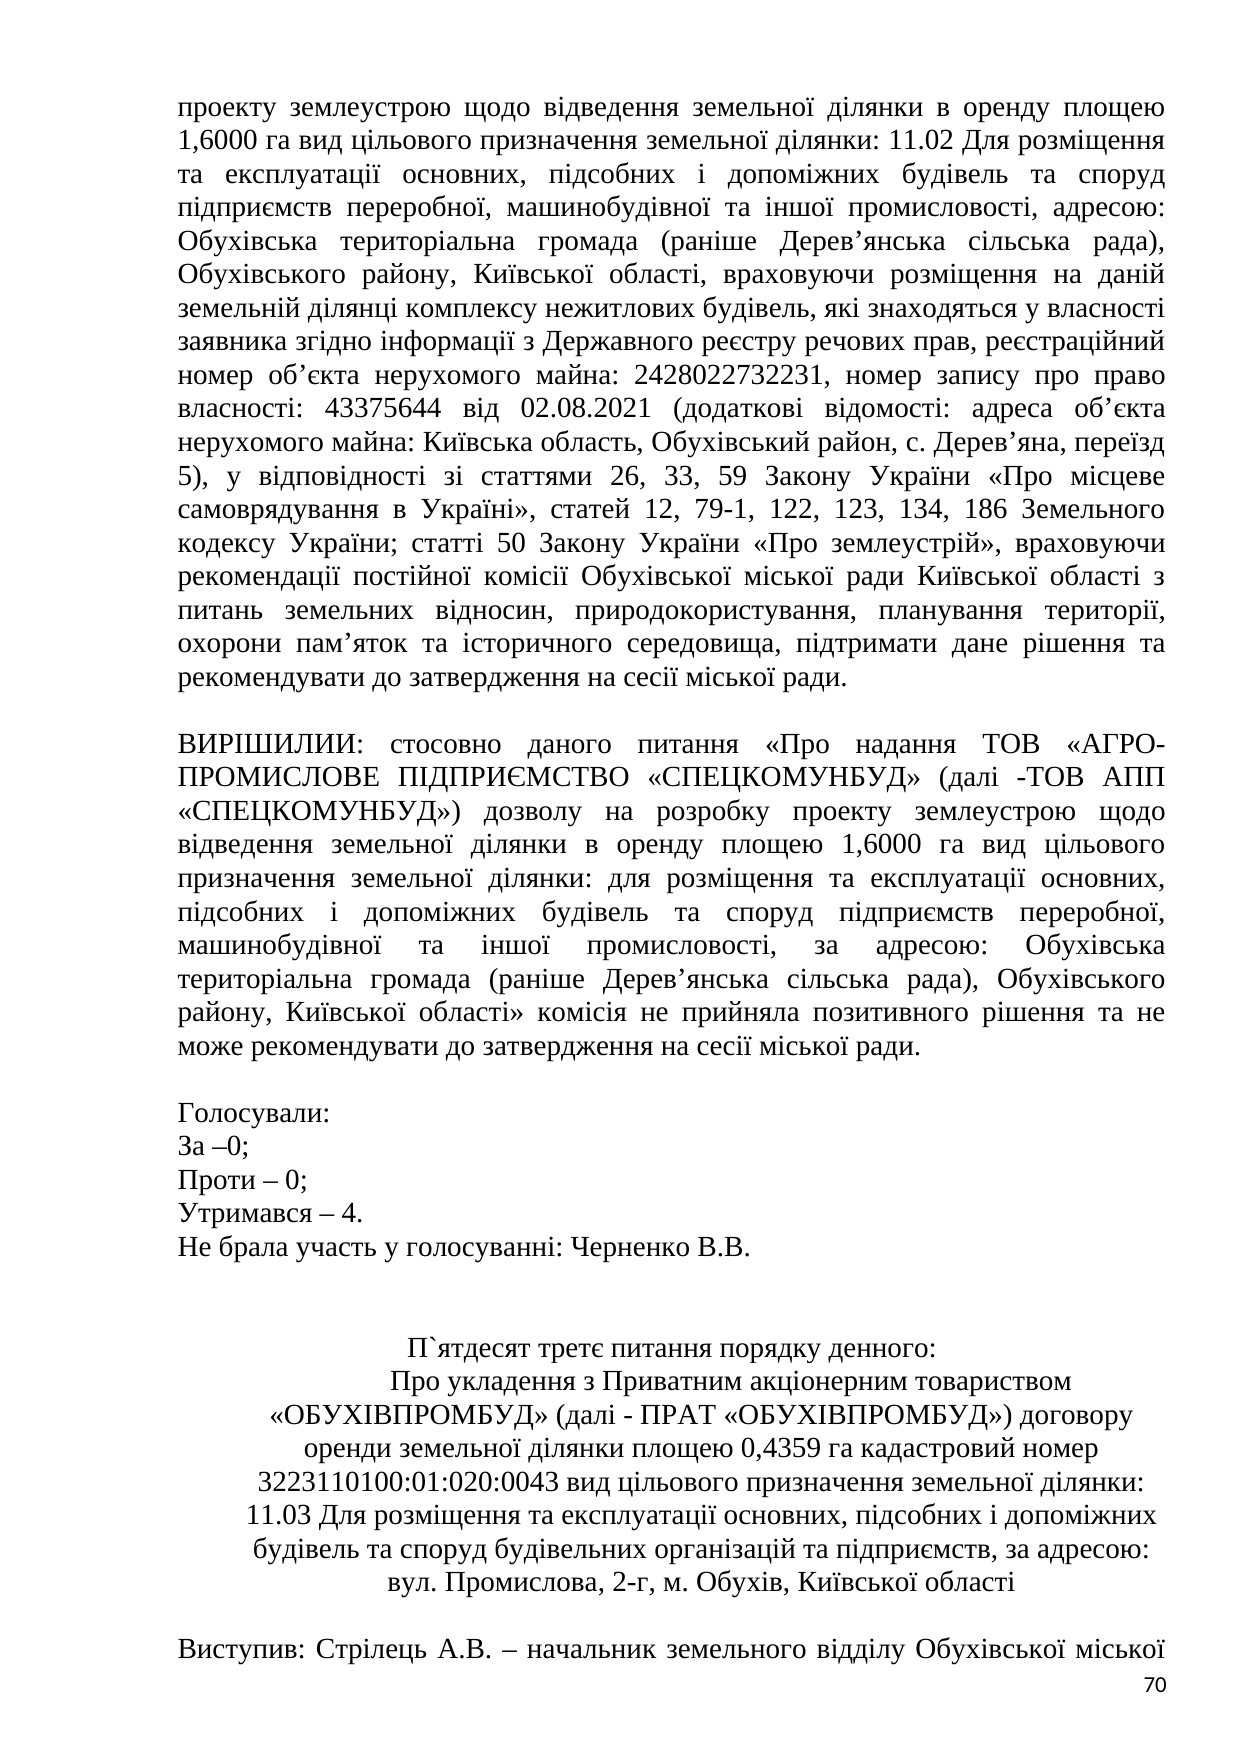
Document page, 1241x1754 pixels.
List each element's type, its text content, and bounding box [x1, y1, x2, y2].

text ВИРІШИЛИИ: стосовно даного питання «Про надання ТОВ «АГРО-ПРОМИСЛОВЕ ПІДПРИЄМСТВО «СПЕЦКОМУНБУД» (далі -ТОВ АПП «СПЕЦКОМУНБУД») дозволу на розробку проекту землеустрою щодо відведення земельної ділянки в оренду площею 1,6000 га вид цільового призначення земельної ділянки: для розміщення та експлуатації основних, підсобних і допоміжних будівель та споруд підприємств переробної, машинобудівної та іншої промисловості, за адресою: Обухівська територіальна громада (раніше Дерев’янська сільська рада), Обухівського району, Київської області» комісія не прийняла позитивного рішення та не може рекомендувати до затвердження на сесії міської ради. [177, 726, 1166, 1061]
text Не брала участь у голосуванні: Черненко В.В. [177, 1229, 1166, 1263]
text Про укладення з Приватним акціонерним товариством «ОБУХІВПРОМБУД» (далі - ПРАТ «ОБУХІВПРОМБУД») договору оренди земельної ділянки площею 0,4359 га кадастровий номер 3223110100:01:020:0043 вид цільового призначення земельної ділянки: 11.03 Для розміщення та експлуатації основних, підсобних і допоміжних будівель та споруд будівельних організацій та підприємств, за адресою: вул. Промислова, 2-г, м. Обухів, Київської області [236, 1363, 1166, 1598]
text П`ятдесят третє питання порядку денного: [177, 1330, 1166, 1363]
text Проти – 0; [177, 1162, 1166, 1196]
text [177, 1632, 1166, 1665]
text Голосували: [177, 1095, 1166, 1128]
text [177, 89, 1166, 692]
text Утримався – 4. [177, 1196, 1166, 1229]
text За –0; [177, 1128, 1166, 1162]
